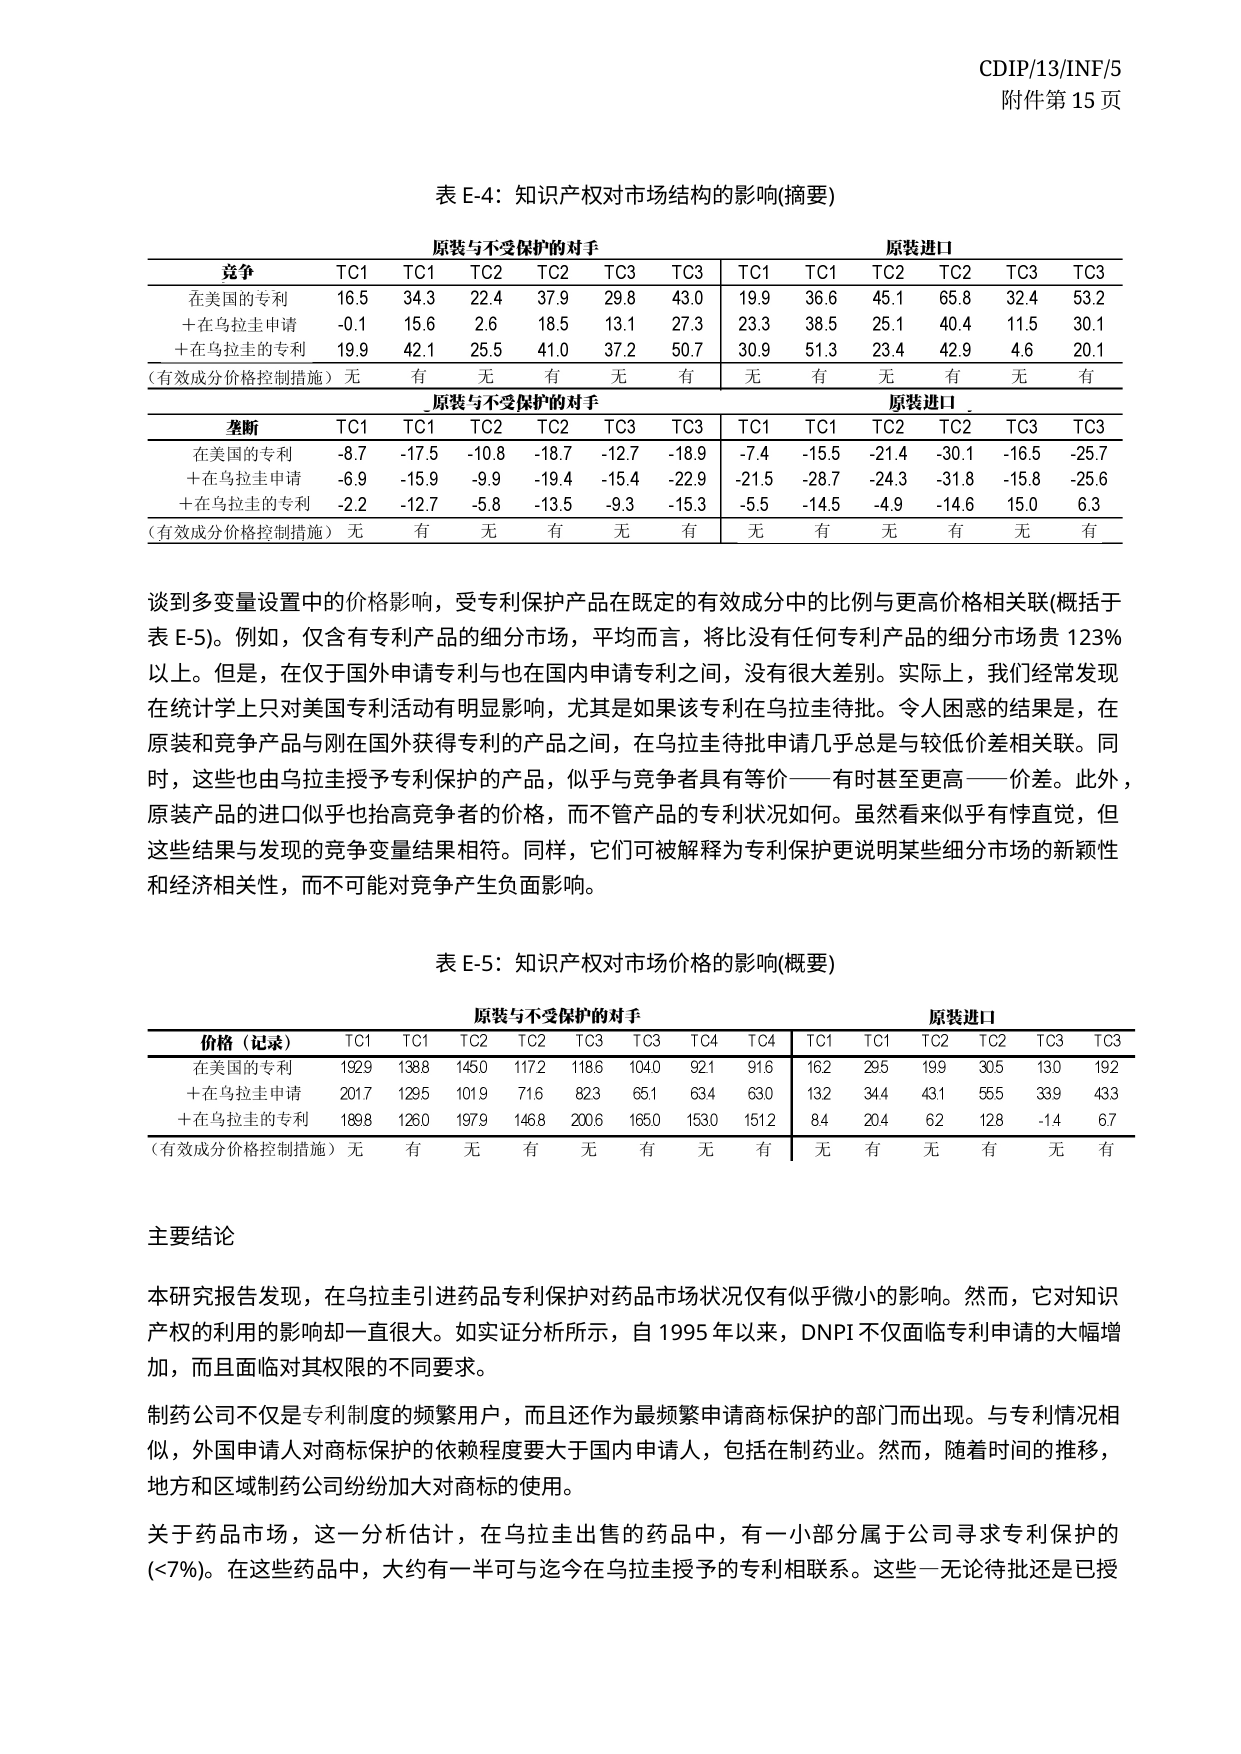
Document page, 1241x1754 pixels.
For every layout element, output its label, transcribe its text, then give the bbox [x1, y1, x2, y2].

text 主要结论 [148, 1215, 1122, 1250]
text 谈到多变量设置中的价格影响，受专利保护产品在既定的有效成分中的比例与更高价格相关联(概括于表E-5)。例如，仅含有专利产品的细分市场，平均而言，将比没有任何专利产品的细分市场贵123%以上。但是，在仅于国外申请专利与也在国内申请专利之间，没有很大差别。实际上，我们经常发现在统计学上只对美国专利活动有明显影响，尤其是如果该专利在乌拉圭待批。令人困惑的结果是，在原装和竞争产品与刚在国外获得专利的产品之间，在乌拉圭待批申请几乎总是与较低价差相关联。同时，这些也由乌拉圭授予专利保护的产品，似乎与竞争者具有等价——有时甚至更高——价差。此外，原装产品的进口似乎也抬高竞争者的价格，而不管产品的专利状况如何。虽然看来似乎有悖直觉，但这些结果与发现的竞争变量结果相符。同样，它们可被解释为专利保护更说明某些细分市场的新颖性和经济相关性，而不可能对竞争产生负面影响。 [148, 581, 1122, 900]
text 制药公司不仅是专利制度的频繁用户，而且还作为最频繁申请商标保护的部门而出现。与专利情况相似，外国申请人对商标保护的依赖程度要大于国内申请人，包括在制药业。然而，随着时间的推移，地方和区域制药公司纷纷加大对商标的使用。 [148, 1394, 1122, 1500]
text 表E-4：知识产权对市场结构的影响(摘要) [148, 174, 1122, 209]
picture [147, 234, 1123, 544]
text 表E-5：知识产权对市场价格的影响(概要) [148, 942, 1122, 977]
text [148, 1513, 1122, 1584]
text 本研究报告发现，在乌拉圭引进药品专利保护对药品市场状况仅有似乎微小的影响。然而，它对知识产权的利用的影响却一直很大。如实证分析所示，自1995年以来，DNPI不仅面临专利申请的大幅增加，而且面临对其权限的不同要求。 [148, 1275, 1122, 1382]
picture [147, 1002, 1135, 1161]
